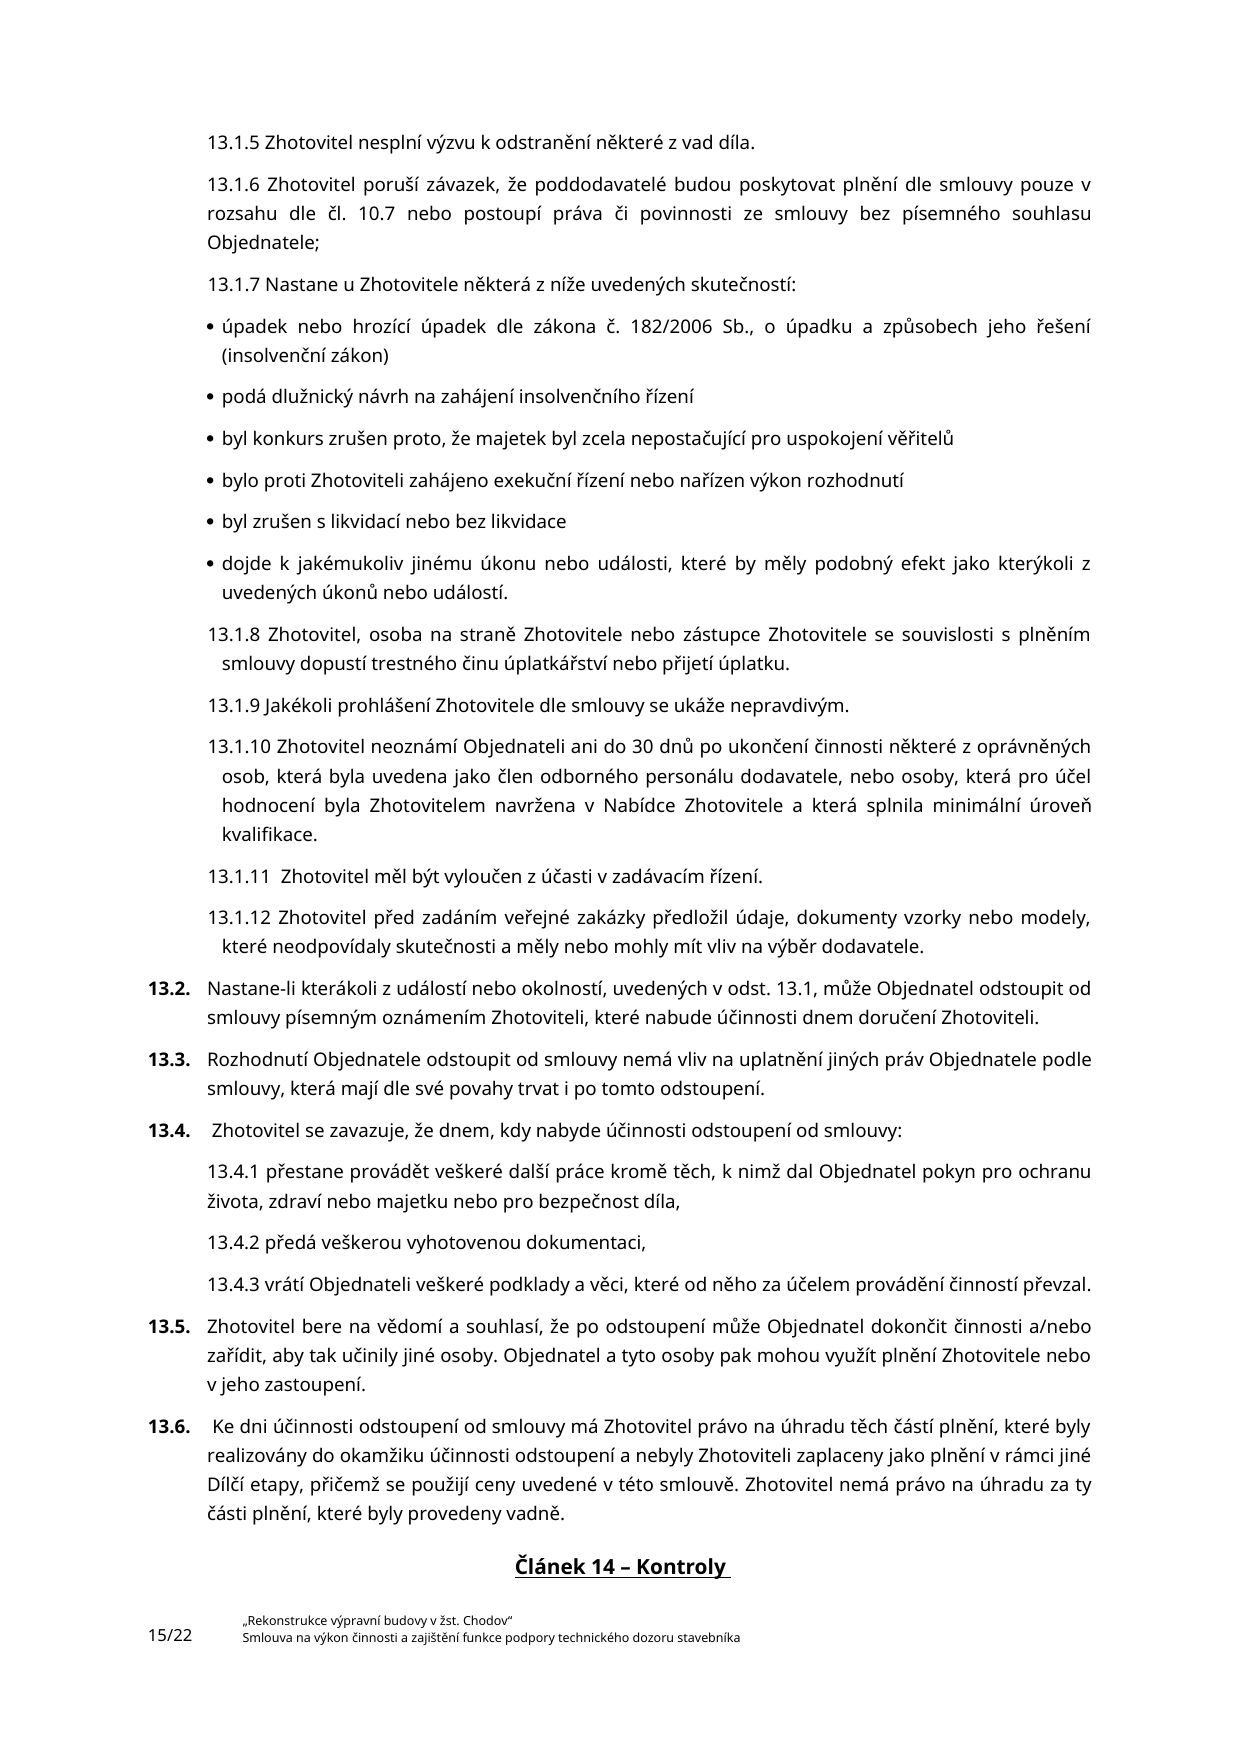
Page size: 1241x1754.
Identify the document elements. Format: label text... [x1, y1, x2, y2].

text 13.1.9 Jakékoli prohlášení Zhotovitele dle smlouvy se ukáže nepravdivým. [207, 689, 1092, 718]
text 13.1.8 Zhotovitel, osoba na straně Zhotovitele nebo zástupce Zhotovitele se souvislosti s plněním smlouvy dopustí trestného činu úplatkářství nebo přijetí úplatku. [207, 618, 1092, 676]
text 13.1.10 Zhotovitel neoznámí Objednateli ani do 30 dnů po ukončení činnosti některé z oprávněných osob, která byla uvedena jako člen odborného personálu dodavatele, nebo osoby, která pro účel hodnocení byla Zhotovitelem navržena v Nabídce Zhotovitele a která splnila minimální úroveň kvalifikace. [207, 731, 1092, 847]
text 13.2. Nastane-li kterákoli z událostí nebo okolností, uvedených v odst. 13.1, může Objednatel odstoupit od smlouvy písemným oznámením Zhotoviteli, které nabude účinnosti dnem doručení Zhotoviteli. [148, 972, 1092, 1031]
list bylo proti Zhotoviteli zahájeno exekuční řízení nebo nařízen výkon rozhodnutí [207, 464, 1092, 493]
list úpadek nebo hrozící úpadek dle zákona č. 182/2006 Sb., o úpadku a způsobech jeho řešení (insolvenční zákon) [207, 310, 1092, 368]
text 13.1.11 Zhotovitel měl být vyloučen z účasti v zadávacím řízení. [207, 860, 1092, 889]
text 13.4.2 předá veškerou vyhotovenou dokumentaci, [207, 1226, 1092, 1256]
list podá dlužnický návrh na zahájení insolvenčního řízení [207, 381, 1092, 410]
text 13.1.5 Zhotovitel nesplní výzvu k odstranění některé z vad díla. [207, 126, 1092, 156]
text 13.1.12 Zhotovitel před zadáním veřejné zakázky předložil údaje, dokumenty vzorky nebo modely, které neodpovídaly skutečnosti a měly nebo mohly mít vliv na výběr dodavatele. [207, 901, 1092, 960]
text 13.4.3 vrátí Objednateli veškeré podklady a věci, které od něho za účelem provádění činností převzal. [207, 1268, 1092, 1297]
text 13.4.1 přestane provádět veškeré další práce kromě těch, k nimž dal Objednatel pokyn pro ochranu života, zdraví nebo majetku nebo pro bezpečnost díla, [207, 1156, 1092, 1214]
text 13.6. Ke dni účinnosti odstoupení od smlouvy má Zhotovitel právo na úhradu těch částí plnění, které byly realizovány do okamžiku účinnosti odstoupení a nebyly Zhotoviteli zaplaceny jako plnění v rámci jiné Dílčí etapy, přičemž se použijí ceny uvedené v této smlouvě. Zhotovitel nemá právo na úhradu za ty části plnění, které byly provedeny vadně. [148, 1410, 1092, 1526]
list dojde k jakémukoliv jinému úkonu nebo události, které by měly podobný efekt jako kterýkoli z uvedených úkonů nebo událostí. [207, 547, 1092, 606]
list byl konkurs zrušen proto, že majetek byl zcela nepostačující pro uspokojení věřitelů [207, 422, 1092, 451]
text 13.1.7 Nastane u Zhotovitele některá z níže uvedených skutečností: [207, 268, 1092, 297]
subtitle Článek 14 – Kontroly [148, 1551, 1092, 1581]
list byl zrušen s likvidací nebo bez likvidace [207, 506, 1092, 535]
text 13.3. Rozhodnutí Objednatele odstoupit od smlouvy nemá vliv na uplatnění jiných práv Objednatele podle smlouvy, která mají dle své povahy trvat i po tomto odstoupení. [148, 1043, 1092, 1101]
text 13.1.6 Zhotovitel poruší závazek, že poddodavatelé budou poskytovat plnění dle smlouvy pouze v rozsahu dle čl. 10.7 nebo postoupí práva či povinnosti ze smlouvy bez písemného souhlasu Objednatele; [207, 168, 1092, 256]
text 13.5. Zhotovitel bere na vědomí a souhlasí, že po odstoupení může Objednatel dokončit činnosti a/nebo zařídit, aby tak učinily jiné osoby. Objednatel a tyto osoby pak mohou využít plnění Zhotovitele nebo v jeho zastoupení. [148, 1310, 1092, 1397]
text 13.4. Zhotovitel se zavazuje, že dnem, kdy nabyde účinnosti odstoupení od smlouvy: [148, 1114, 1092, 1143]
